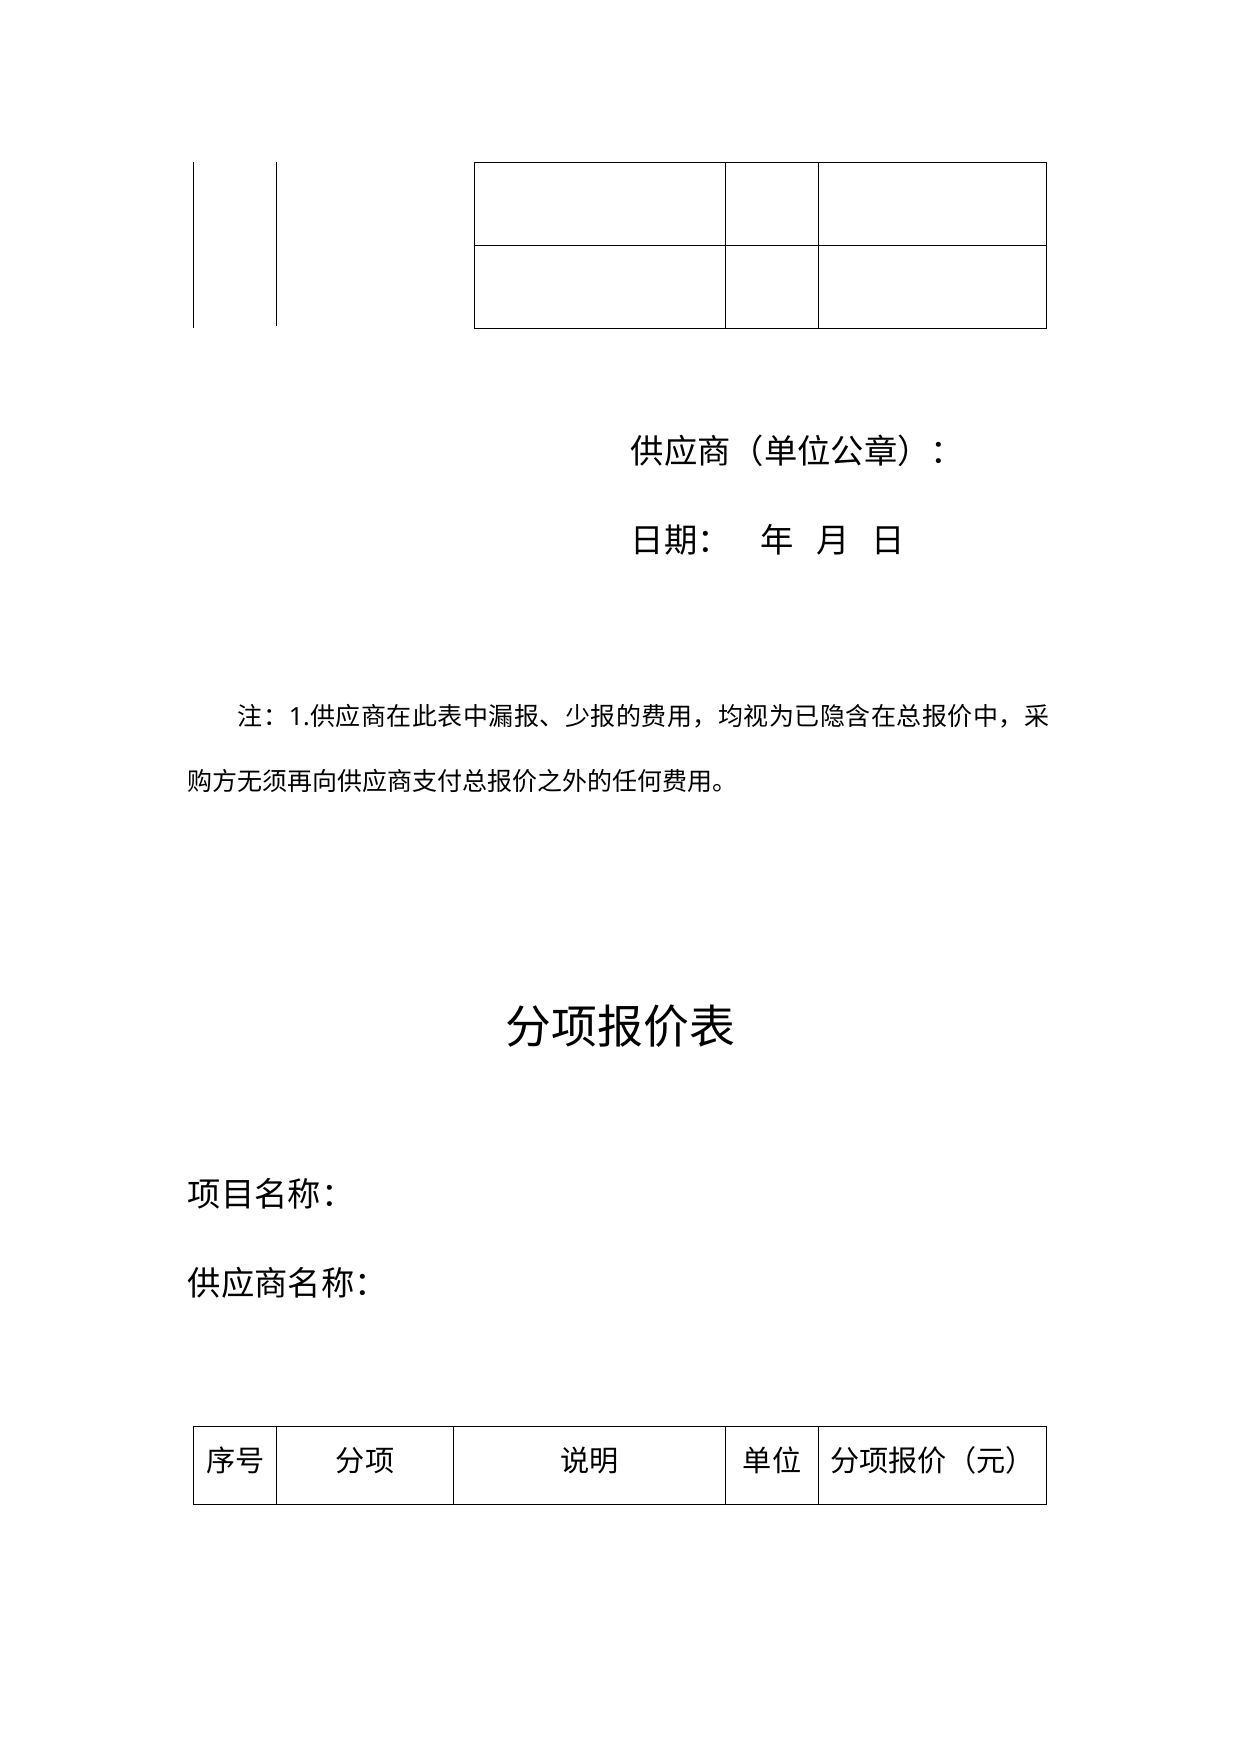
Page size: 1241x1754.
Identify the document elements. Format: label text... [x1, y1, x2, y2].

table_cell [819, 163, 1046, 245]
text 供应商（单位公章）： [631, 416, 1053, 481]
table_cell [726, 163, 818, 245]
table_cell [475, 246, 725, 327]
text 分项报价表 [187, 974, 1053, 1072]
table_cell [819, 246, 1046, 327]
table_header 说明 [454, 1427, 725, 1504]
table_header 分项报价（元） [819, 1427, 1046, 1504]
table_cell [726, 246, 818, 327]
table_cell [475, 163, 725, 245]
text 日期： 年 月 日 [631, 505, 1053, 570]
text 项目名称： [187, 1160, 1053, 1225]
text 供应商名称： [187, 1249, 1053, 1314]
text 注：1.供应商在此表中漏报、少报的费用，均视为已隐含在总报价中，采购方无须再向供应商支付总报价之外的任何费用。 [187, 682, 1053, 812]
table_header 单位 [726, 1427, 818, 1504]
table_header 序号 [194, 1427, 276, 1504]
table_header 分项 [277, 1427, 453, 1504]
